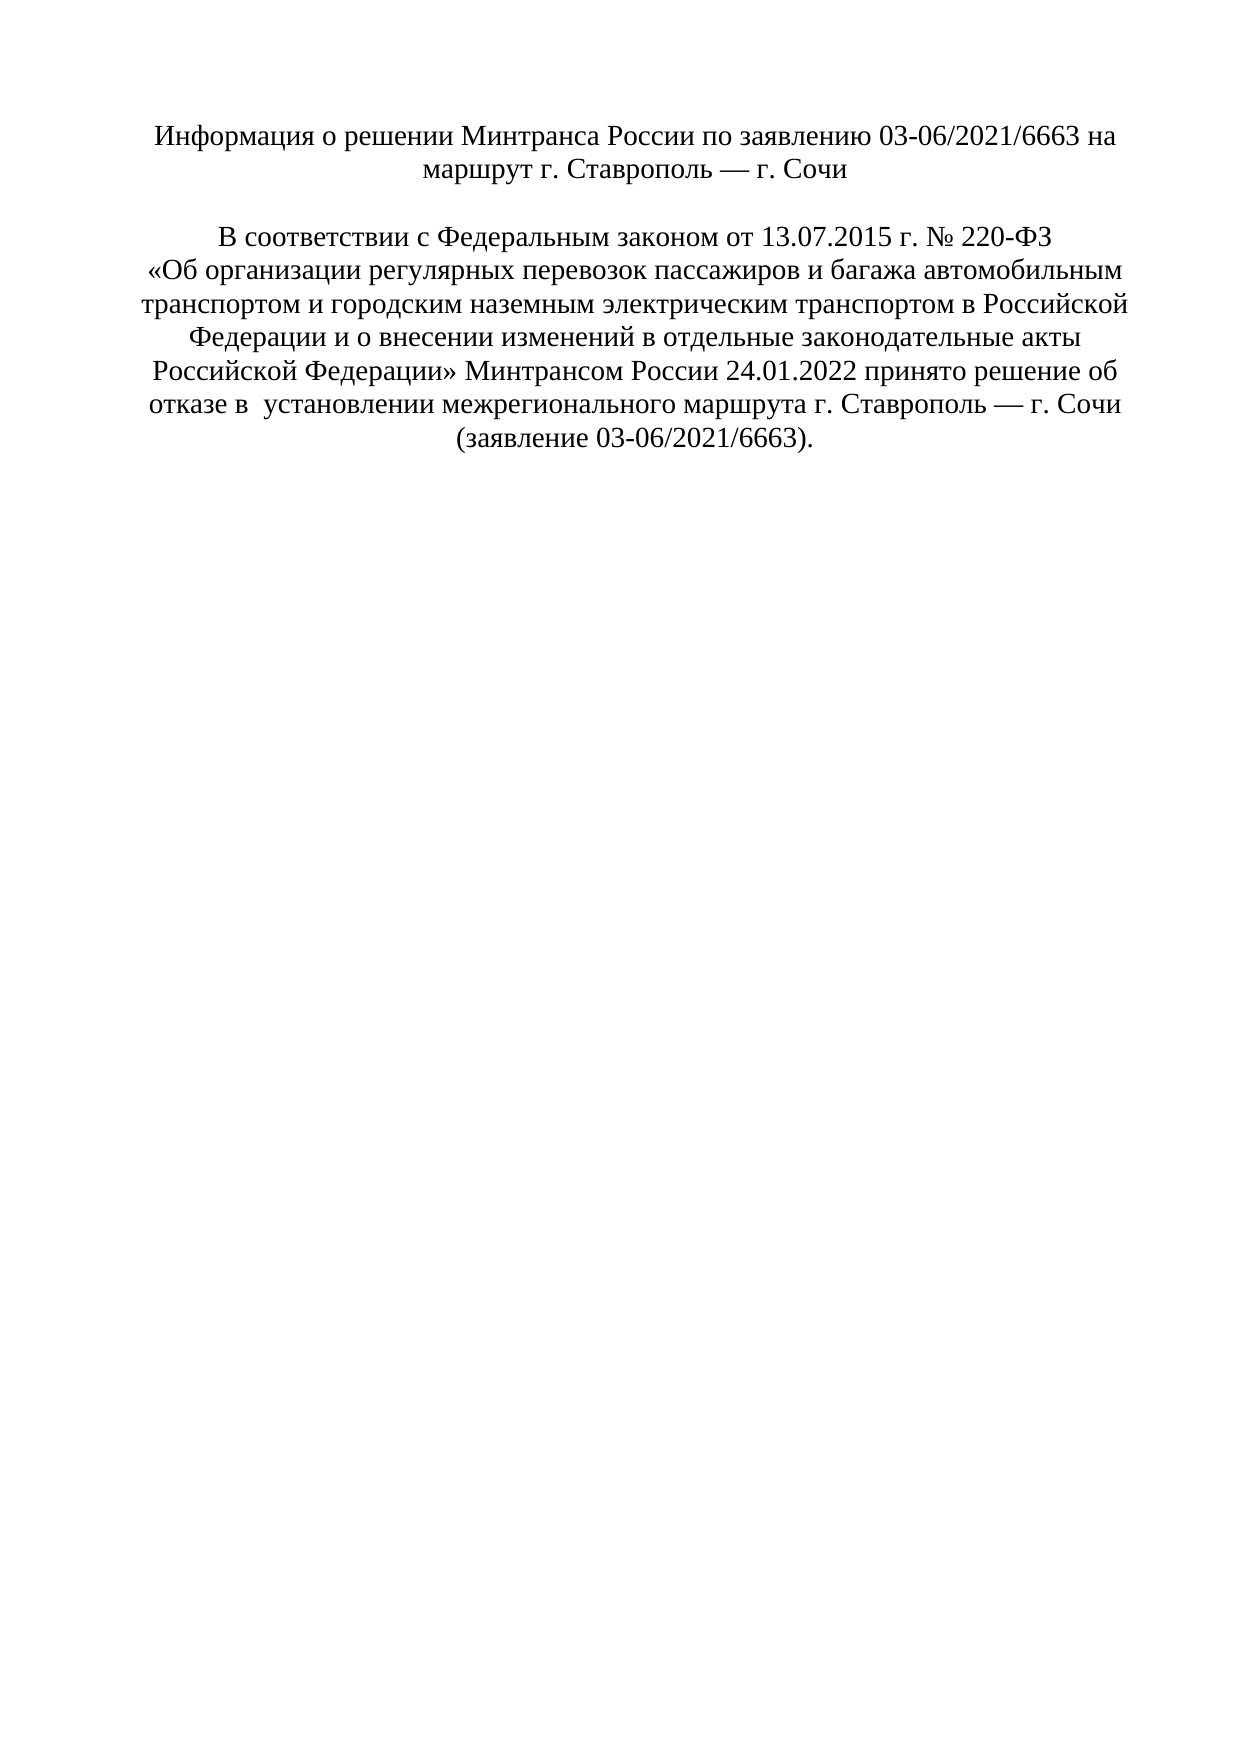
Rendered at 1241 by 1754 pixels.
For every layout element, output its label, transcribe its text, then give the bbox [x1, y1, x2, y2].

text Информация о решении Минтранса России по заявлению 03-06/2021/6663 на маршрут г. Ставрополь — г. Сочи [118, 118, 1152, 185]
text В соответствии с Федеральным законом от 13.07.2015 г. № 220-ФЗ «Об организации регулярных перевозок пассажиров и багажа автомобильным транспортом и городским наземным электрическим транспортом в Российской Федерации и о внесении изменений в отдельные законодательные акты Российской Федерации» Минтрансом России 24.01.2022 принято решение об отказе в установлении межрегионального маршрута г. Ставрополь — г. Сочи (заявление 03-06/2021/6663). [118, 219, 1152, 453]
